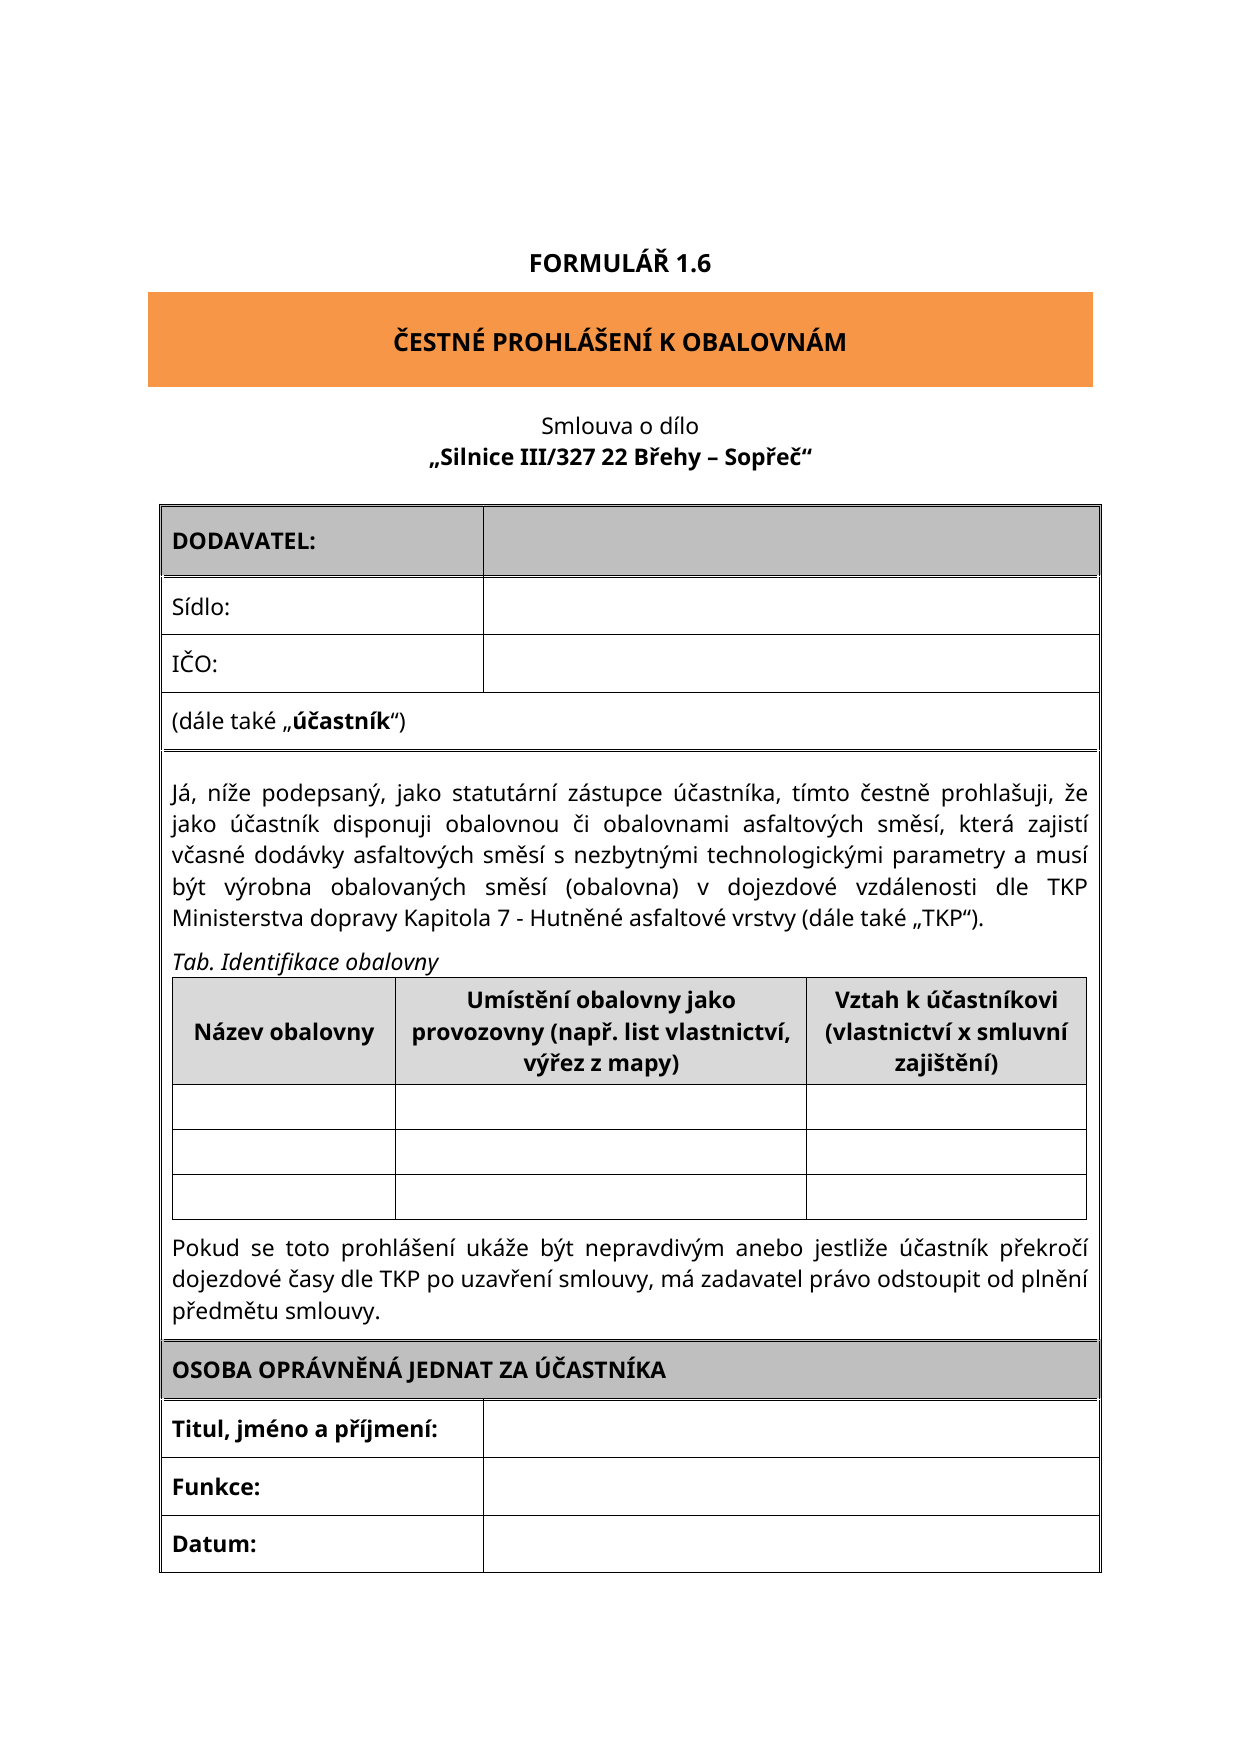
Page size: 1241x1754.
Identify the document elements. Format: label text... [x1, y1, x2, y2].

text čestné Prohlášení k obalovnám [148, 324, 1093, 359]
table_cell [484, 635, 1099, 692]
table_cell Já, níže podepsaný, jako statutární zástupce účastníka, tímto čestně prohlašuji, že jako účastník disponuji obalovnou či obalovnami asfaltových směsí, která zajistí včasné dodávky asfaltových směsí s nezbytnými technologickými parametry a musí být výrobna obalovaných směsí (obalovna) v dojezdové vzdálenosti dle TKP Ministerstva dopravy Kapitola 7 - Hutněné asfaltové vrstvy (dále také „TKP“). Tab. Identifikace obalovny Pokud se toto prohlášení ukáže být nepravdivým anebo jestliže účastník překročí dojezdové časy dle TKP po uzavření smlouvy, má zadavatel právo odstoupit od plnění předmětu smlouvy. [160, 749, 1101, 1338]
text FORMULÁŘ 1.6 [148, 245, 1093, 279]
table_cell [484, 1458, 1099, 1514]
table_cell [484, 1398, 1101, 1457]
table_cell [484, 1516, 1099, 1572]
table_cell [484, 575, 1101, 634]
table_header DODAVATEL: [162, 507, 483, 575]
table_cell osoba oprávněná jednat za účastníka [162, 1339, 1099, 1398]
table_header [484, 507, 1099, 575]
table_cell Titul, jméno a příjmení: [160, 1398, 483, 1457]
table_cell IČO: [162, 635, 483, 692]
table_cell Sídlo: [160, 575, 483, 634]
table_cell Funkce: [162, 1458, 483, 1514]
table_cell (dále také „účastník“) [162, 693, 1099, 749]
text Smlouva o dílo [148, 410, 1093, 441]
text „Silnice III/327 22 Břehy – Sopřeč“ [148, 441, 1093, 472]
table_cell Datum: [162, 1516, 483, 1572]
